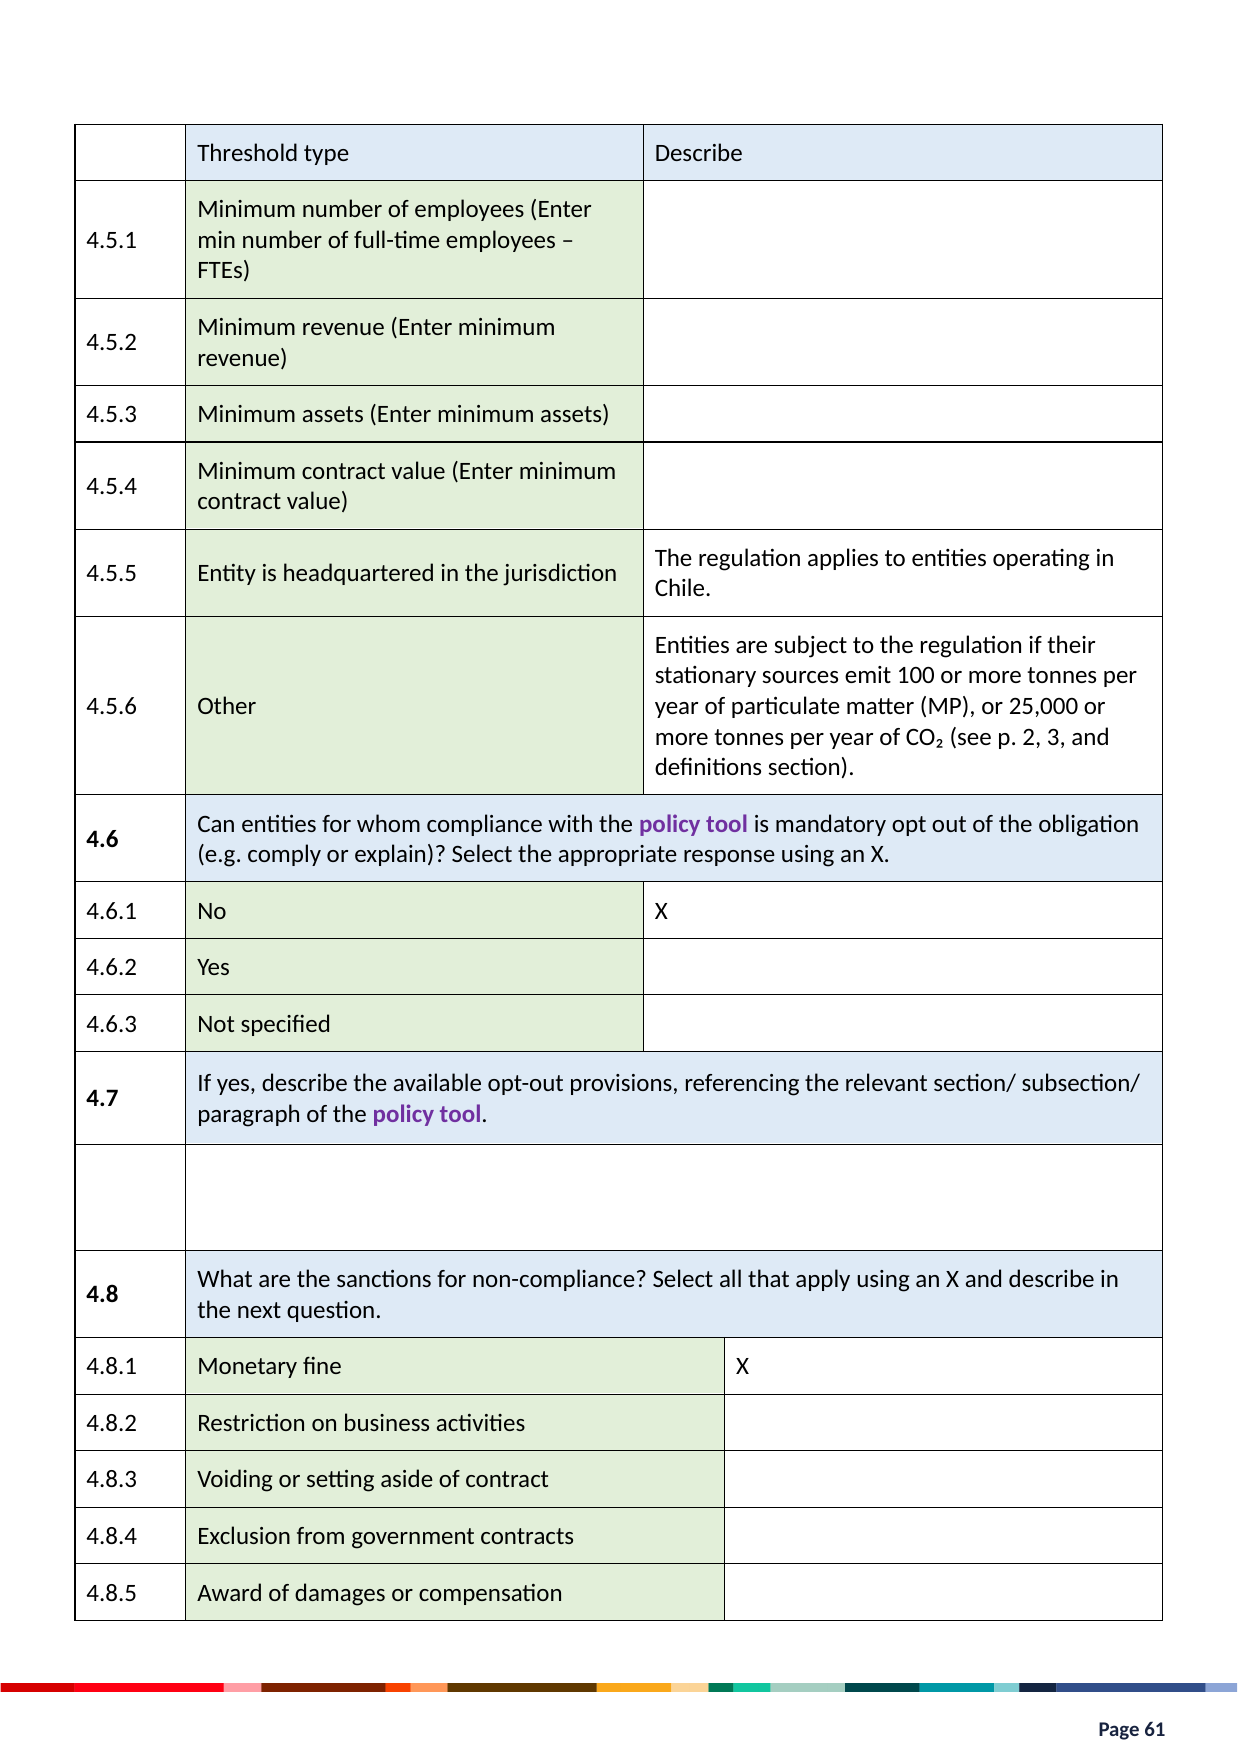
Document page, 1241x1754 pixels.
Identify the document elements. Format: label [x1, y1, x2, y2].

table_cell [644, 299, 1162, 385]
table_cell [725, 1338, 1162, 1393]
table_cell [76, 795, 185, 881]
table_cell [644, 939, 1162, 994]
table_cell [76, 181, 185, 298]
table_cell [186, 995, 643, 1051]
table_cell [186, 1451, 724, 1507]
picture [0, 1683, 1236, 1692]
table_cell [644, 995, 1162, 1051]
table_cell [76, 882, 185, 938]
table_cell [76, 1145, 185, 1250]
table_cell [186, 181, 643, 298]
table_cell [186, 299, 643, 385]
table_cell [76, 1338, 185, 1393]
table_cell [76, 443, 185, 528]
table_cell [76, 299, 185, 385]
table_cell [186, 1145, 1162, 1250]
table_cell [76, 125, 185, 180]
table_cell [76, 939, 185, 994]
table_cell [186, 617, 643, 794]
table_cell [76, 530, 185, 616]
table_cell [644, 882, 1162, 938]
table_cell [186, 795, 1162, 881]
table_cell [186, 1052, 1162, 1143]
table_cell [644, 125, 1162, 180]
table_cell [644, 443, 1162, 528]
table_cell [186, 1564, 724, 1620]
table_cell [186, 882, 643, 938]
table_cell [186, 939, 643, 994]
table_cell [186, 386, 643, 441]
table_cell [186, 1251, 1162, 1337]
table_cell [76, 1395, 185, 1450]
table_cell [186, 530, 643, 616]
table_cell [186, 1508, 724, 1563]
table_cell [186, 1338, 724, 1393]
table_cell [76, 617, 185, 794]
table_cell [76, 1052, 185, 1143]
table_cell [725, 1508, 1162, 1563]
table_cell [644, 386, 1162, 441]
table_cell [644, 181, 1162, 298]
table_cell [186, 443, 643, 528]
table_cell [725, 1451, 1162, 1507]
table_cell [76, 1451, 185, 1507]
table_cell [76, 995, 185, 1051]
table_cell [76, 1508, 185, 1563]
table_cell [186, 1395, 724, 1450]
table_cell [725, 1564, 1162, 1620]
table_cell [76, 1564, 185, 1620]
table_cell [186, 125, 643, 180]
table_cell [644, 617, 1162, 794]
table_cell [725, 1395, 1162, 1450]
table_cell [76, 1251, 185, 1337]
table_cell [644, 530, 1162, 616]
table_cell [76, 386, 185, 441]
